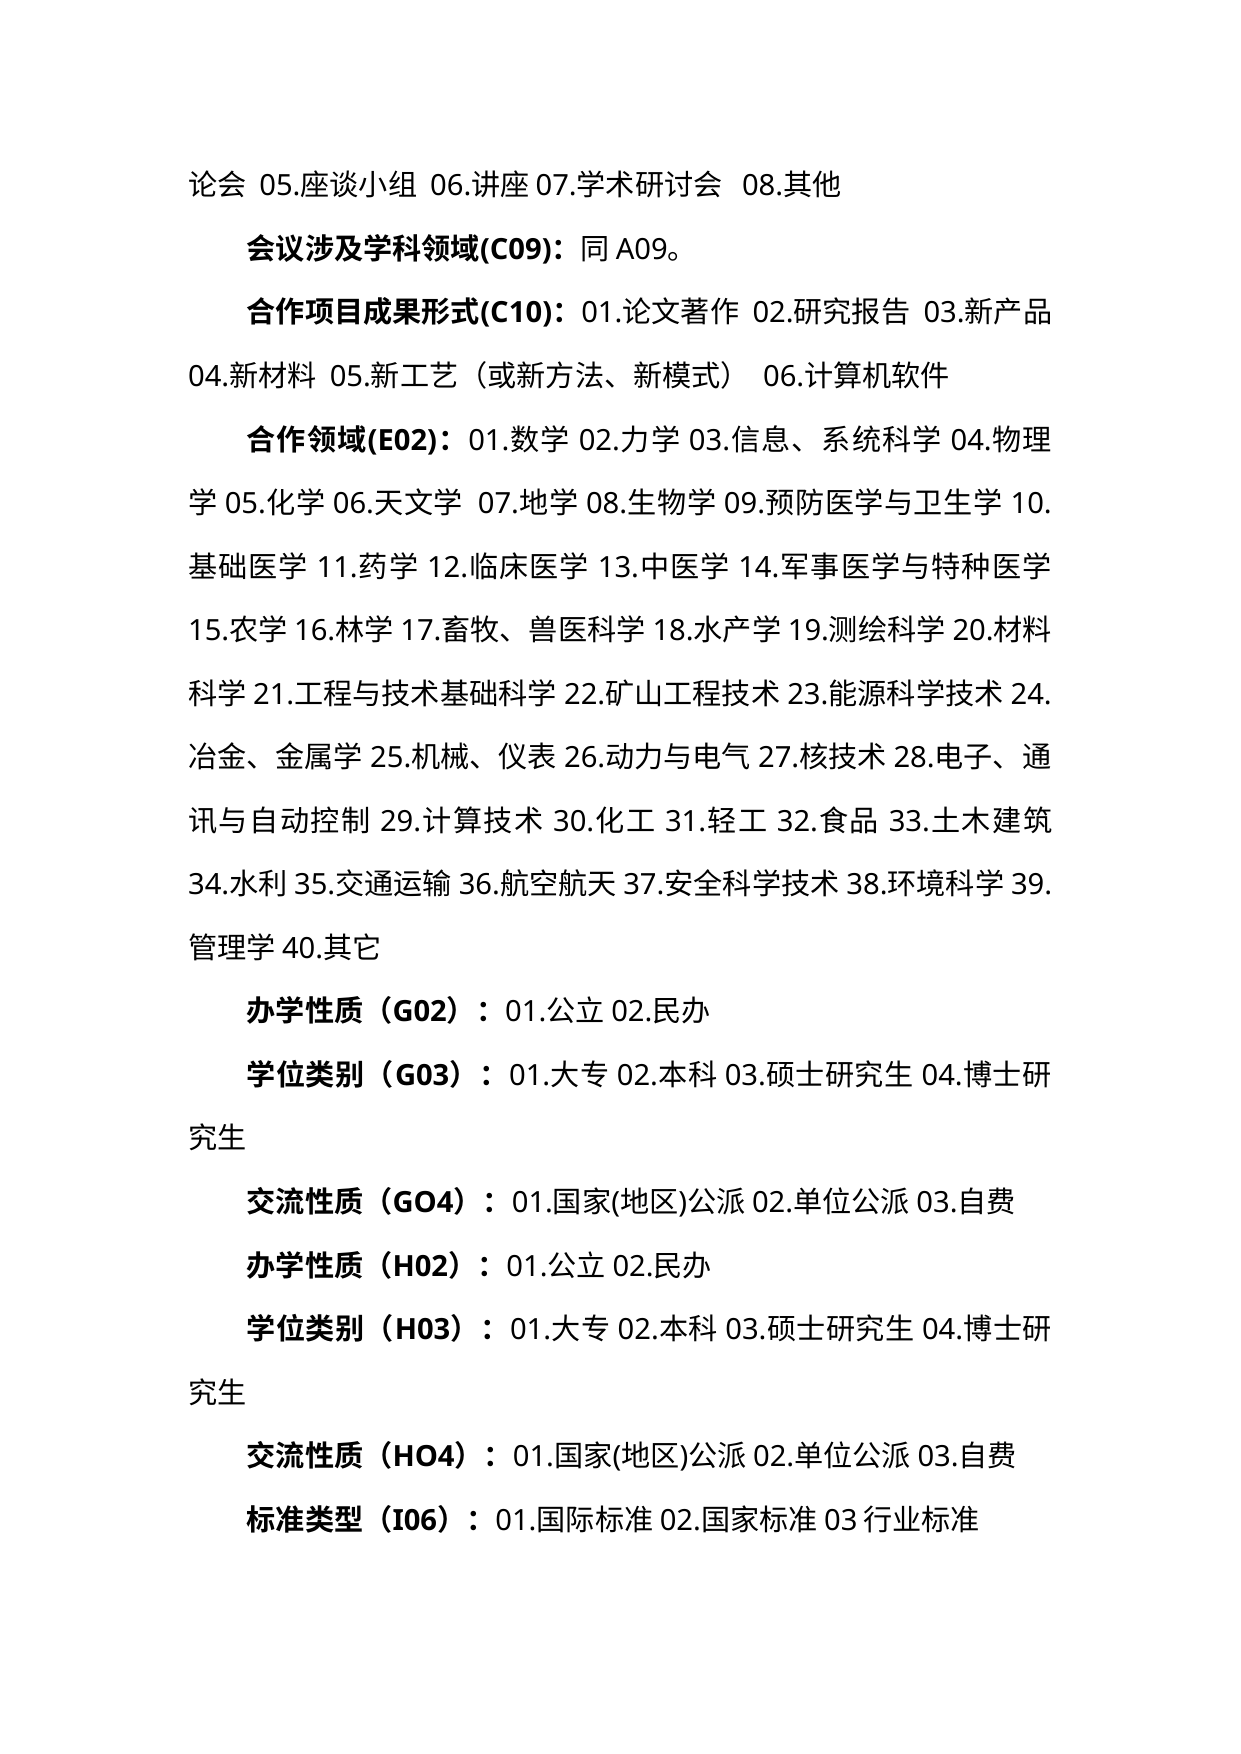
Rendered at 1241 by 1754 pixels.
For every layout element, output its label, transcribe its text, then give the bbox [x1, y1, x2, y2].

text 合作项目成果形式(C10)：01.论文著作 02.研究报告 03.新产品 04.新材料 05.新工艺（或新方法、新模式） 06.计算机软件 [188, 289, 1052, 395]
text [188, 162, 1052, 204]
text 办学性质（H02）：01.公立 02.民办 [188, 1242, 1052, 1284]
text 学位类别（G03）：01.大专 02.本科 03.硕士研究生 04.博士研究生 [188, 1052, 1052, 1157]
text 办学性质（G02）：01.公立 02.民办 [188, 988, 1052, 1030]
text 标准类型（I06）：01.国际标准 02.国家标准 03行业标准 [188, 1496, 1052, 1538]
text 学位类别（H03）：01.大专 02.本科 03.硕士研究生 04.博士研究生 [188, 1306, 1052, 1411]
text 交流性质（GO4）：01.国家(地区)公派 02.单位公派 03.自费 [188, 1178, 1052, 1221]
text 合作领域(E02)：01.数学 02.力学 03.信息、系统科学 04.物理学 05.化学 06.天文学 07.地学 08.生物学 09.预防医学与卫生学 10.基础医学 11.药学 12.临床医学 13.中医学 14.军事医学与特种医学 15.农学 16.林学 17.畜牧、兽医科学 18.水产学 19.测绘科学 20.材料科学 21.工程与技术基础科学 22.矿山工程技术 23.能源科学技术 24.冶金、金属学 25.机械、仪表 26.动力与电气 27.核技术 28.电子、通讯与自动控制 29.计算技术 30.化工 31.轻工 32.食品 33.土木建筑 34.水利 35.交通运输 36.航空航天 37.安全科学技术 38.环境科学 39.管理学 40.其它 [188, 416, 1052, 967]
text 会议涉及学科领域(C09)：同A09。 [188, 226, 1052, 268]
text 交流性质（HO4）：01.国家(地区)公派 02.单位公派 03.自费 [188, 1433, 1052, 1475]
